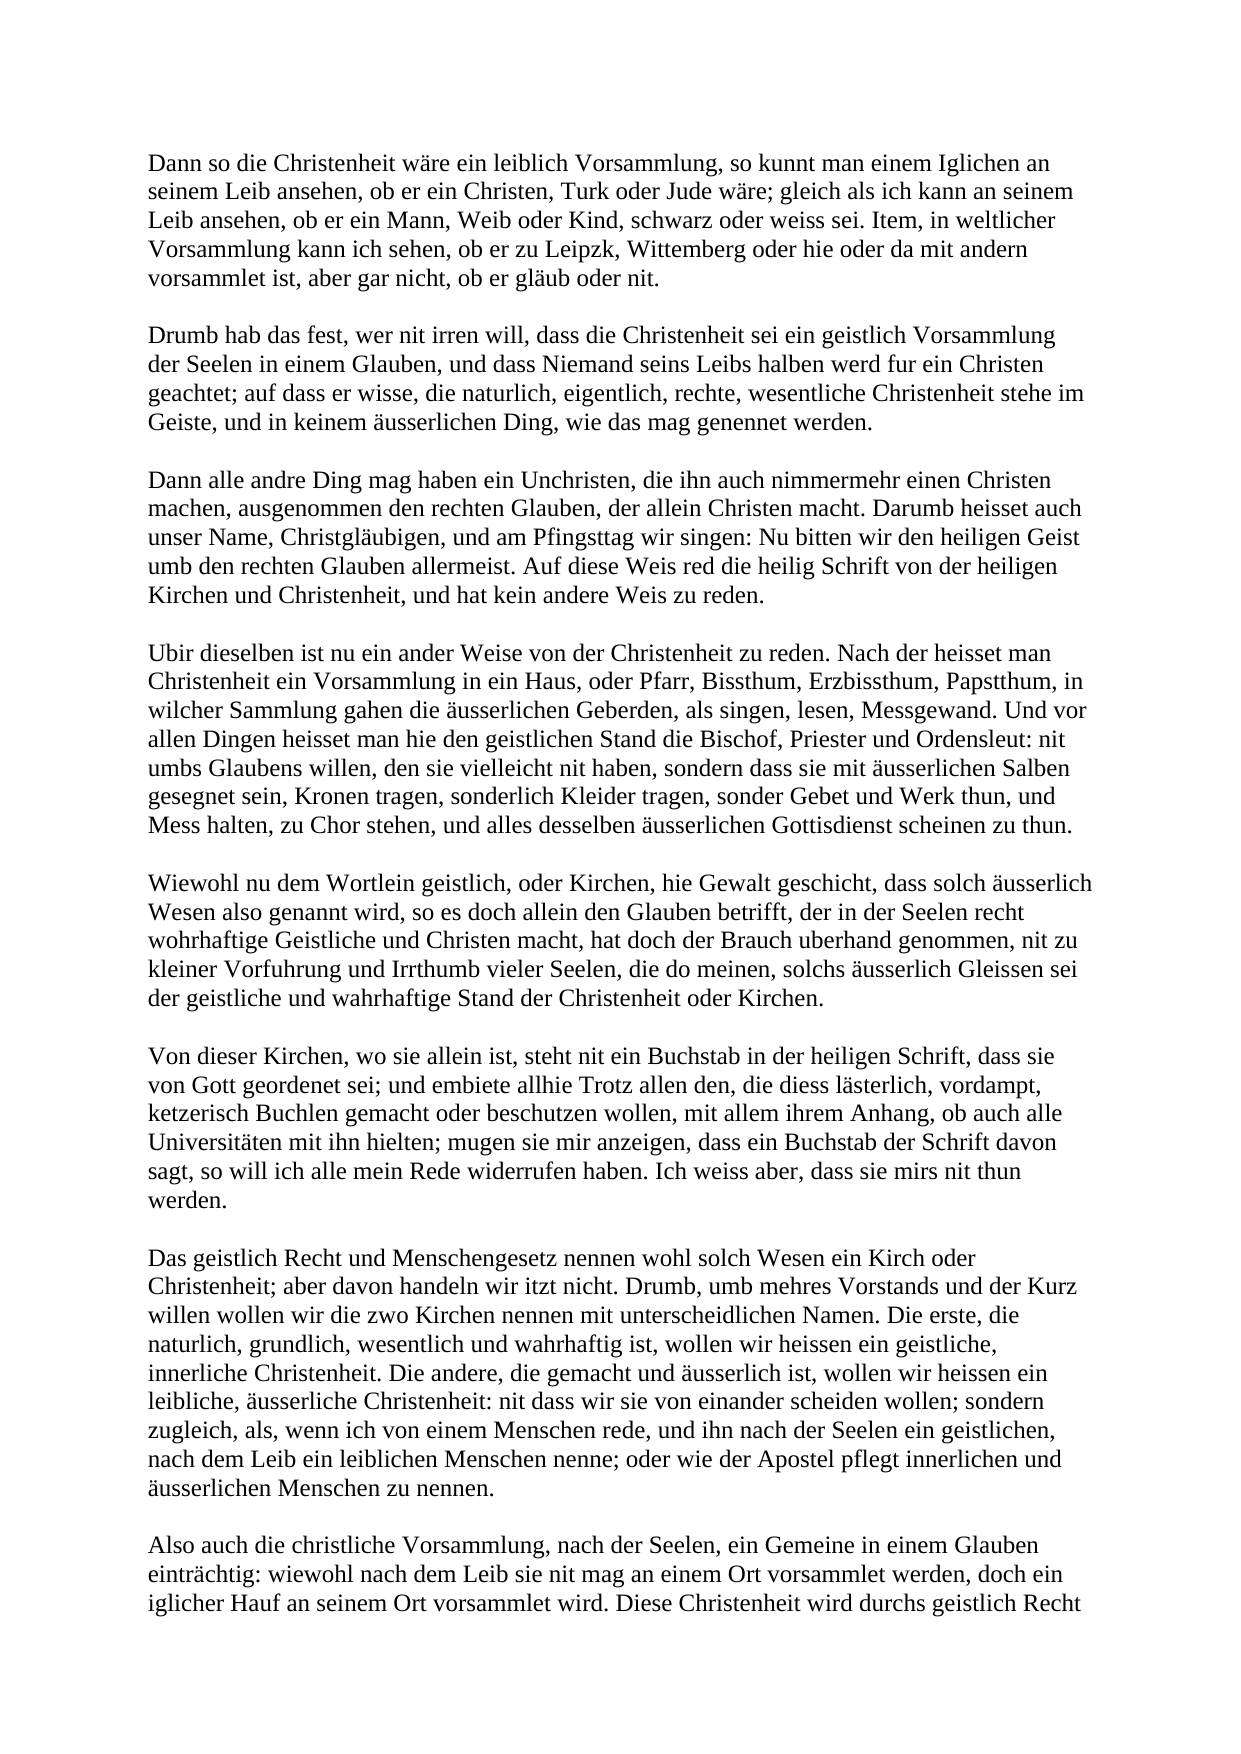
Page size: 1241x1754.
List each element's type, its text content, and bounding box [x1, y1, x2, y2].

text Wiewohl nu dem Wortlein geistlich, oder Kirchen, hie Gewalt geschicht, dass solch äusserlich Wesen also genannt wird, so es doch allein den Glauben betrifft, der in der Seelen recht wohrhaftige Geistliche und Christen macht, hat doch der Brauch uberhand genommen, nit zu kleiner Vorfuhrung und Irrthumb vieler Seelen, die do meinen, solchs äusserlich Gleissen sei der geistliche und wahrhaftige Stand der Christenheit oder Kirchen. [148, 868, 1093, 1012]
text Dann alle andre Ding mag haben ein Unchristen, die ihn auch nimmermehr einen Christen machen, ausgenommen den rechten Glauben, der allein Christen macht. Darumb heisset auch unser Name, Christgläubigen, und am Pfingsttag wir singen: Nu bitten wir den heiligen Geist umb den rechten Glauben allermeist. Auf diese Weis red die heilig Schrift von der heiligen Kirchen und Christenheit, und hat kein andere Weis zu reden. [148, 465, 1093, 608]
text Drumb hab das fest, wer nit irren will, dass die Christenheit sei ein geistlich Vorsammlung der Seelen in einem Glauben, und dass Niemand seins Leibs halben werd fur ein Christen geachtet; auf dass er wisse, die naturlich, eigentlich, rechte, wesentliche Christenheit stehe im Geiste, und in keinem äusserlichen Ding, wie das mag genennet werden. [148, 321, 1093, 436]
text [148, 1531, 1093, 1617]
text Von dieser Kirchen, wo sie allein ist, steht nit ein Buchstab in der heiligen Schrift, dass sie von Gott geordenet sei; und embiete allhie Trotz allen den, die diess lästerlich, vordampt, ketzerisch Buchlen gemacht oder beschutzen wollen, mit allem ihrem Anhang, ob auch alle Universitäten mit ihn hielten; mugen sie mir anzeigen, dass ein Buchstab der Schrift davon sagt, so will ich alle mein Rede widerrufen haben. Ich weiss aber, dass sie mirs nit thun werden. [148, 1041, 1093, 1213]
text Ubir dieselben ist nu ein ander Weise von der Christenheit zu reden. Nach der heisset man Christenheit ein Vorsammlung in ein Haus, oder Pfarr, Bissthum, Erzbissthum, Papstthum, in wilcher Sammlung gahen die äusserlichen Geberden, als singen, lesen, Messgewand. Und vor allen Dingen heisset man hie den geistlichen Stand die Bischof, Priester und Ordensleut: nit umbs Glaubens willen, den sie vielleicht nit haben, sondern dass sie mit äusserlichen Salben gesegnet sein, Kronen tragen, sonderlich Kleider tragen, sonder Gebet und Werk thun, und Mess halten, zu Chor stehen, und alles desselben äusserlichen Gottisdienst scheinen zu thun. [148, 638, 1093, 839]
text Das geistlich Recht und Menschengesetz nennen wohl solch Wesen ein Kirch oder Christenheit; aber davon handeln wir itzt nicht. Drumb, umb mehres Vorstands und der Kurz willen wollen wir die zwo Kirchen nennen mit unterscheidlichen Namen. Die erste, die naturlich, grundlich, wesentlich und wahrhaftig ist, wollen wir heissen ein geistliche, innerliche Christenheit. Die andere, die gemacht und äusserlich ist, wollen wir heissen ein leibliche, äusserliche Christenheit: nit dass wir sie von einander scheiden wollen; sondern zugleich, als, wenn ich von einem Menschen rede, und ihn nach der Seelen ein geistlichen, nach dem Leib ein leiblichen Menschen nenne; oder wie der Apostel pflegt innerlichen und äusserlichen Menschen zu nennen. [148, 1243, 1093, 1501]
text Dann so die Christenheit wäre ein leiblich Vorsammlung, so kunnt man einem Iglichen an seinem Leib ansehen, ob er ein Christen, Turk oder Jude wäre; gleich als ich kann an seinem Leib ansehen, ob er ein Mann, Weib oder Kind, schwarz oder weiss sei. Item, in weltlicher Vorsammlung kann ich sehen, ob er zu Leipzk, Wittemberg oder hie oder da mit andern vorsammlet ist, aber gar nicht, ob er gläub oder nit. [148, 148, 1093, 291]
